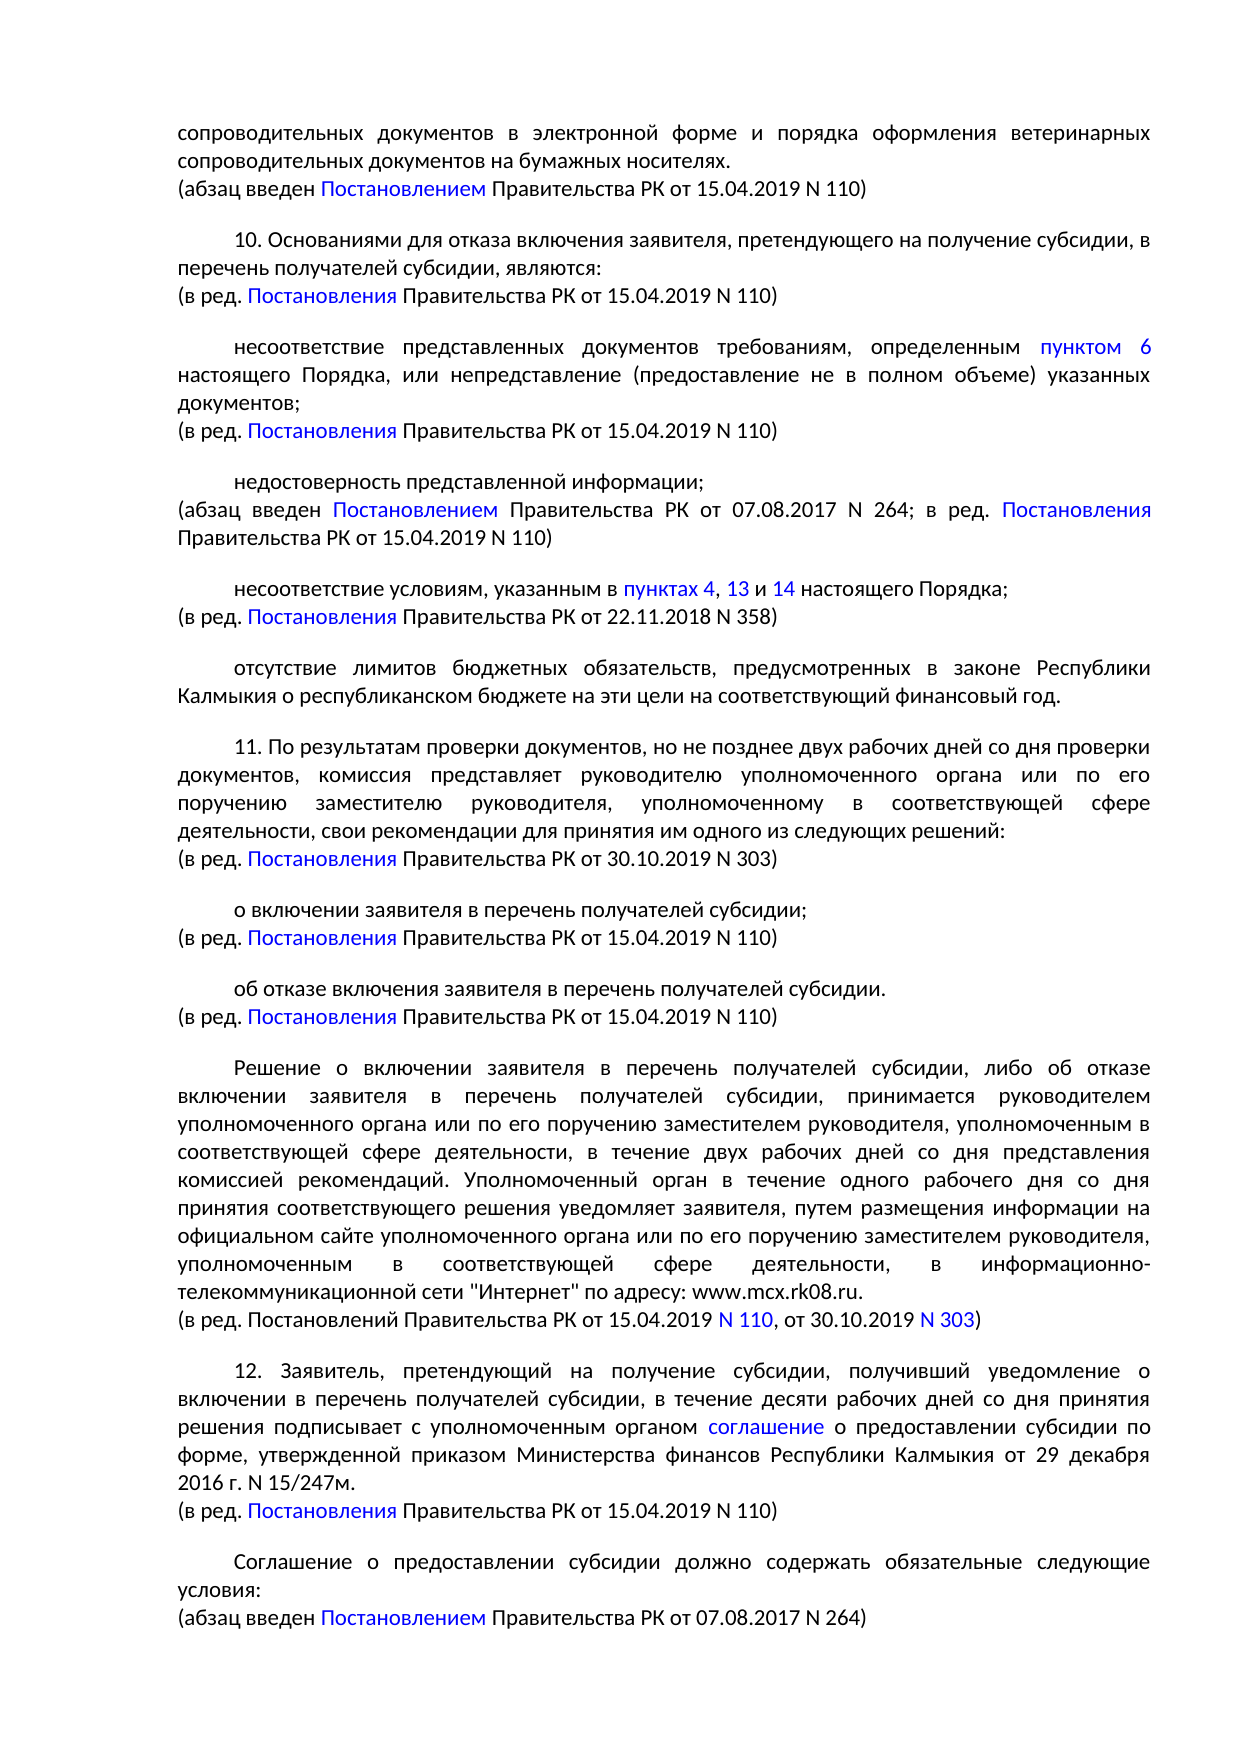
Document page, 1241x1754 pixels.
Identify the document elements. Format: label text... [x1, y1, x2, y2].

text (абзац введен Постановлением Правительства РК от 07.08.2017 N 264; в ред. Постановления Правительства РК от 15.04.2019 N 110) [177, 495, 1152, 551]
text (в ред. Постановлений Правительства РК от 15.04.2019 N 110, от 30.10.2019 N 303) [177, 1305, 1152, 1333]
text несоответствие условиям, указанным в пунктах 4, 13 и 14 настоящего Порядка; [177, 574, 1152, 602]
text о включении заявителя в перечень получателей субсидии; [177, 895, 1152, 923]
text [177, 118, 1152, 174]
text Соглашение о предоставлении субсидии должно содержать обязательные следующие условия: [177, 1547, 1152, 1603]
text недостоверность представленной информации; [177, 467, 1152, 495]
text отсутствие лимитов бюджетных обязательств, предусмотренных в законе Республики Калмыкия о республиканском бюджете на эти цели на соответствующий финансовый год. [177, 653, 1152, 709]
text несоответствие представленных документов требованиям, определенным пунктом 6 настоящего Порядка, или непредставление (предоставление не в полном объеме) указанных документов; [177, 332, 1152, 416]
text (в ред. Постановления Правительства РК от 30.10.2019 N 303) [177, 844, 1152, 872]
text об отказе включения заявителя в перечень получателей субсидии. [177, 974, 1152, 1002]
text 12. Заявитель, претендующий на получение субсидии, получивший уведомление о включении в перечень получателей субсидии, в течение десяти рабочих дней со дня принятия решения подписывает с уполномоченным органом соглашение о предоставлении субсидии по форме, утвержденной приказом Министерства финансов Республики Калмыкия от 29 декабря 2016 г. N 15/247м. [177, 1356, 1152, 1496]
text (в ред. Постановления Правительства РК от 15.04.2019 N 110) [177, 281, 1152, 309]
text (абзац введен Постановлением Правительства РК от 15.04.2019 N 110) [177, 174, 1152, 202]
text (в ред. Постановления Правительства РК от 15.04.2019 N 110) [177, 1496, 1152, 1524]
text (в ред. Постановления Правительства РК от 22.11.2018 N 358) [177, 602, 1152, 630]
text (абзац введен Постановлением Правительства РК от 07.08.2017 N 264) [177, 1603, 1152, 1631]
text (в ред. Постановления Правительства РК от 15.04.2019 N 110) [177, 923, 1152, 951]
text (в ред. Постановления Правительства РК от 15.04.2019 N 110) [177, 416, 1152, 444]
text (в ред. Постановления Правительства РК от 15.04.2019 N 110) [177, 1002, 1152, 1030]
text Решение о включении заявителя в перечень получателей субсидии, либо об отказе включении заявителя в перечень получателей субсидии, принимается руководителем уполномоченного органа или по его поручению заместителем руководителя, уполномоченным в соответствующей сфере деятельности, в течение двух рабочих дней со дня представления комиссией рекомендаций. Уполномоченный орган в течение одного рабочего дня со дня принятия соответствующего решения уведомляет заявителя, путем размещения информации на официальном сайте уполномоченного органа или по его поручению заместителем руководителя, уполномоченным в соответствующей сфере деятельности, в информационно-телекоммуникационной сети "Интернет" по адресу: www.mcx.rk08.ru. [177, 1053, 1152, 1305]
text 10. Основаниями для отказа включения заявителя, претендующего на получение субсидии, в перечень получателей субсидии, являются: [177, 225, 1152, 281]
text 11. По результатам проверки документов, но не позднее двух рабочих дней со дня проверки документов, комиссия представляет руководителю уполномоченного органа или по его поручению заместителю руководителя, уполномоченному в соответствующей сфере деятельности, свои рекомендации для принятия им одного из следующих решений: [177, 732, 1152, 844]
